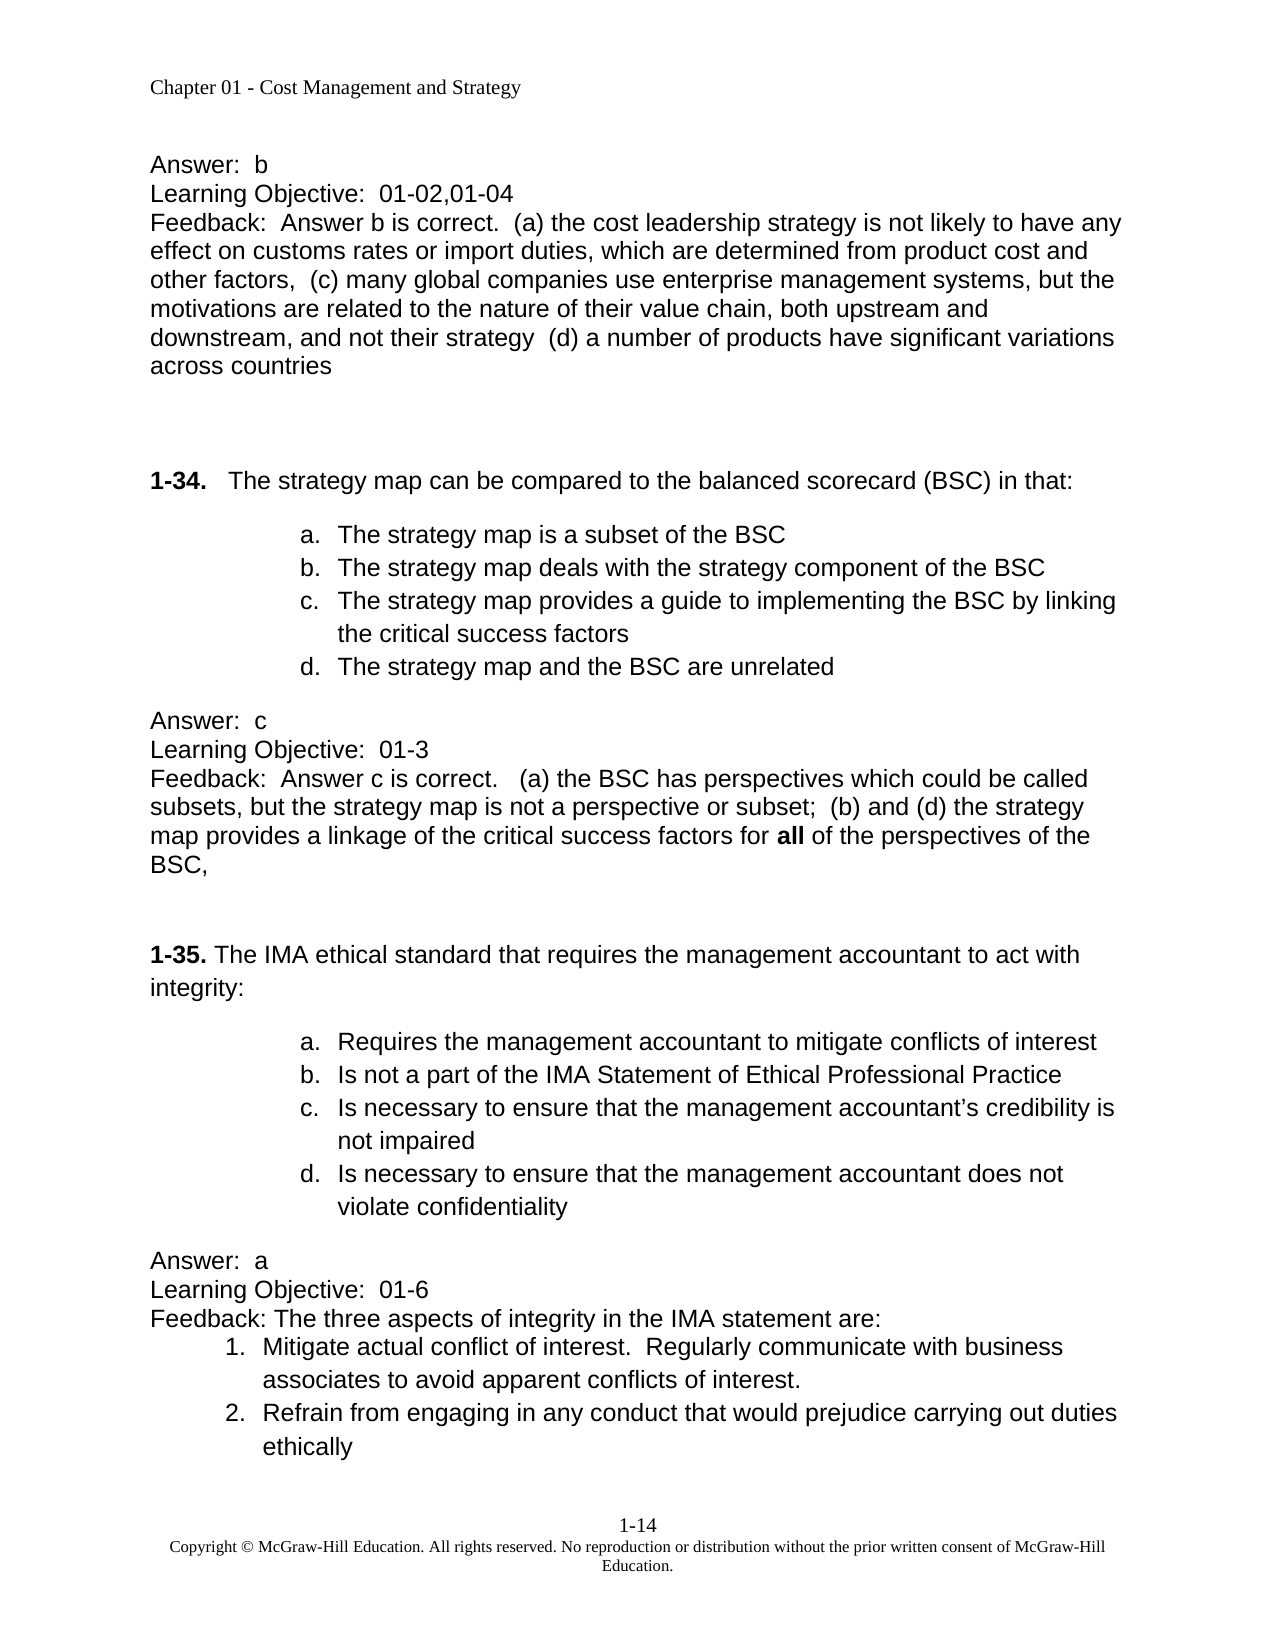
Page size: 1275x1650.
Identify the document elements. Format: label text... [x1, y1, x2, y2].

list Requires the management accountant to mitigate conflicts of interest [300, 1027, 1125, 1056]
list Is necessary to ensure that the management accountant’s credibility is not impaired [300, 1093, 1125, 1155]
list Mitigate actual conflict of interest. Regularly communicate with business associates to avoid apparent conflicts of interest. [225, 1332, 1125, 1394]
text Answer: c [150, 706, 1125, 735]
text Feedback: Answer c is correct. (a) the BSC has perspectives which could be called subsets, but the strategy map is not a perspective or subset; (b) and (d) the strategy map provides a linkage of the critical success factors for all of the perspectives of the BSC, [150, 763, 1125, 878]
list Is necessary to ensure that the management accountant does not violate confidentiality [300, 1159, 1125, 1221]
text Feedback: Answer b is correct. (a) the cost leadership strategy is not likely to have any effect on customs rates or import duties, which are determined from product cost and other factors, (c) many global companies use enterprise management systems, but the motivations are related to the nature of their value chain, both upstream and downstream, and not their strategy (d) a number of products have significant variations across countries [150, 207, 1125, 380]
list Refrain from engaging in any conduct that would prejudice carrying out duties ethically [225, 1398, 1125, 1460]
text Learning Objective: 01-02,01-04 [150, 179, 1125, 207]
text Feedback: The three aspects of integrity in the IMA statement are: [150, 1304, 1125, 1332]
list The strategy map is a subset of the BSC [300, 520, 1125, 549]
list The strategy map provides a guide to implementing the BSC by linking the critical success factors [300, 586, 1125, 648]
text 1-34. The strategy map can be compared to the balanced scorecard (BSC) in that: [150, 466, 1125, 495]
text Answer: a [150, 1246, 1125, 1275]
list Is not a part of the IMA Statement of Ethical Professional Practice [300, 1060, 1125, 1089]
text Answer: b [150, 150, 1125, 179]
list The strategy map deals with the strategy component of the BSC [300, 553, 1125, 582]
text Learning Objective: 01-3 [150, 735, 1125, 763]
text 1-35. The IMA ethical standard that requires the management accountant to act with integrity: [150, 940, 1125, 1002]
text Learning Objective: 01-6 [150, 1275, 1125, 1304]
list The strategy map and the BSC are unrelated [300, 652, 1125, 681]
